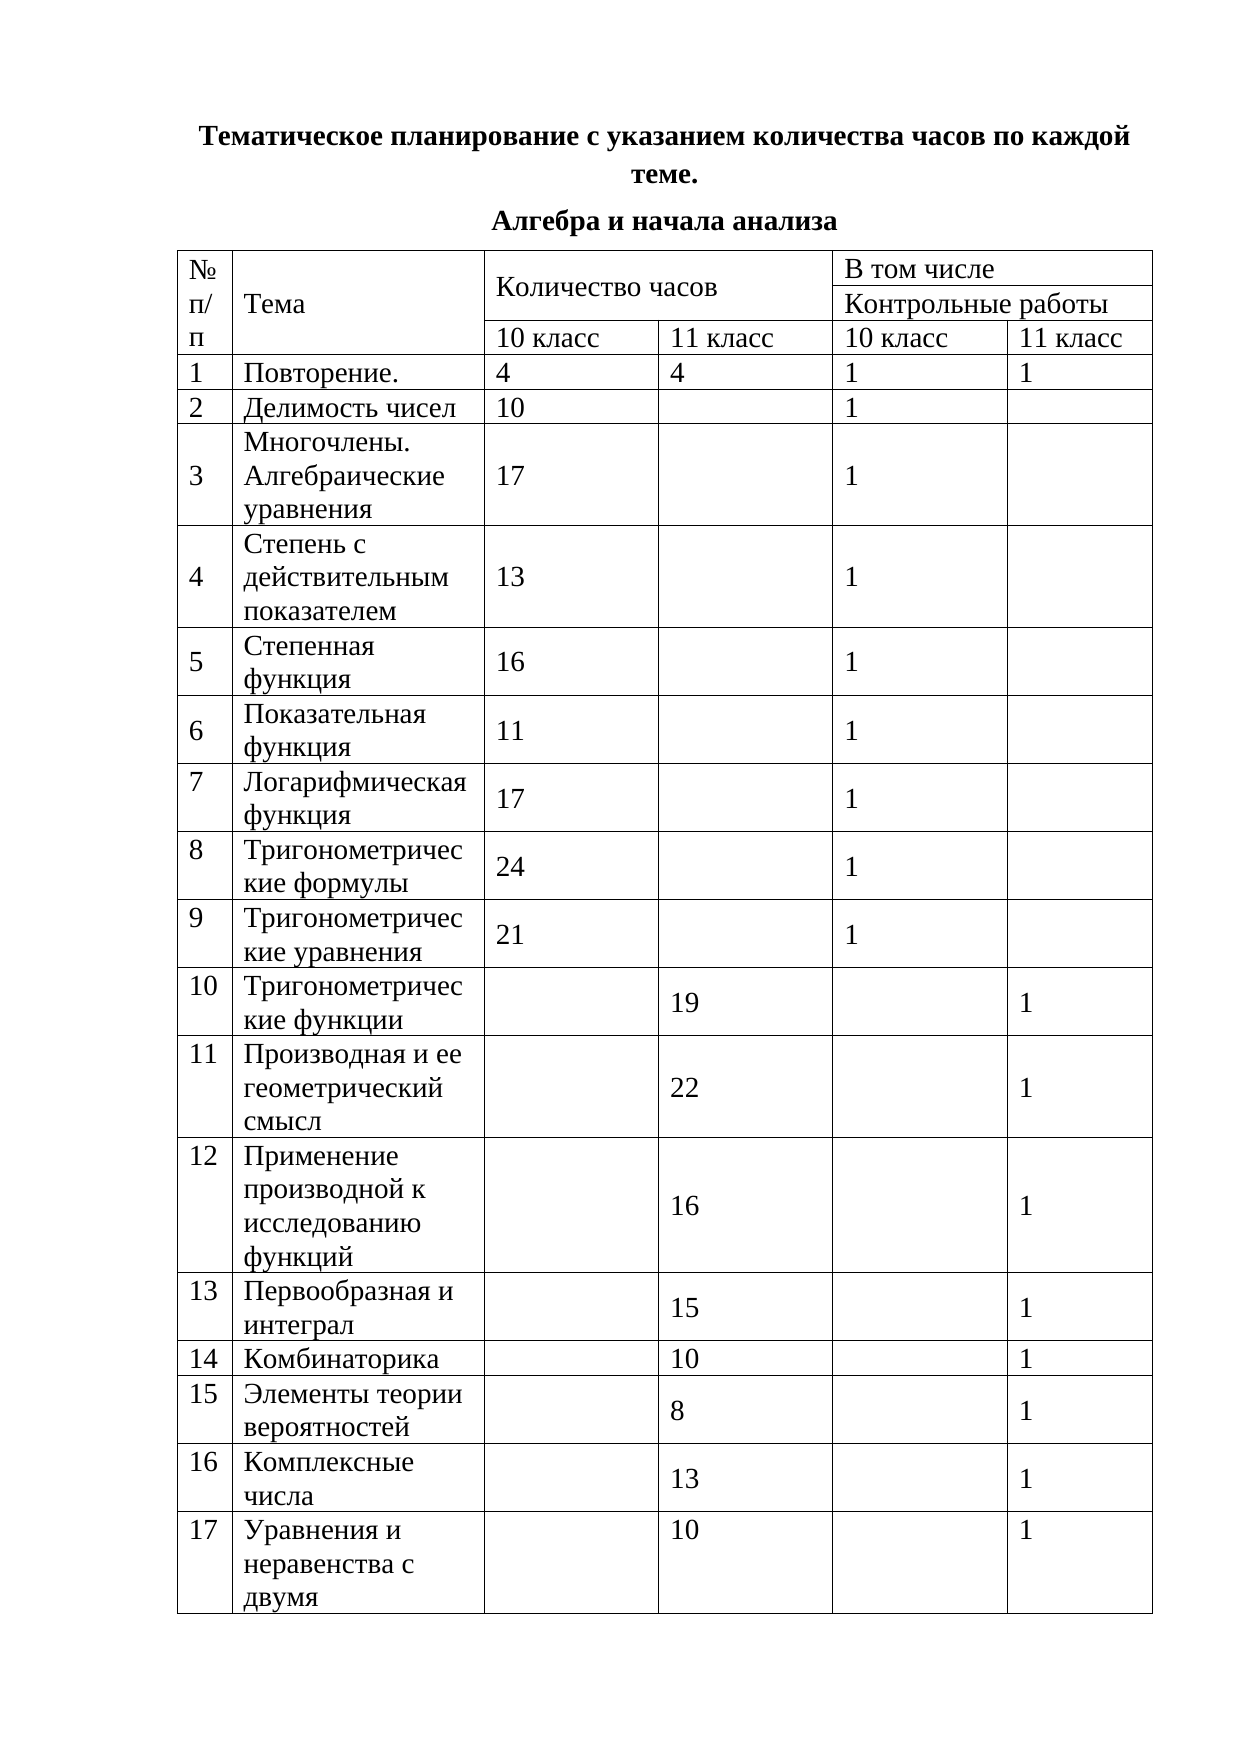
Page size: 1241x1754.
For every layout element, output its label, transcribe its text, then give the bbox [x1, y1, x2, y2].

table_cell Первообразная и интеграл [233, 1273, 484, 1340]
table_cell Показательная функция [233, 696, 484, 763]
table_cell Элементы теории вероятностей [233, 1376, 484, 1443]
table_cell 1 [1008, 1138, 1152, 1272]
table_cell 1 [1008, 1341, 1152, 1375]
table_cell 1 [1008, 968, 1152, 1035]
table_cell 16 [178, 1444, 232, 1511]
table_cell Тригонометрические формулы [233, 832, 484, 899]
table_cell Делимость чисел [233, 390, 484, 423]
table_cell 12 [178, 1138, 232, 1272]
table_cell 8 [178, 832, 232, 899]
table_cell [659, 832, 832, 899]
table_header № п/п [178, 251, 232, 354]
table_cell Тригонометрические уравнения [233, 900, 484, 967]
table_cell 14 [178, 1341, 232, 1375]
table_cell Повторение. [233, 355, 484, 389]
table_cell Комплексные числа [233, 1444, 484, 1511]
table_cell 1 [1008, 1273, 1152, 1340]
table_cell 1 [1008, 1512, 1152, 1613]
table_header Количество часов [485, 251, 832, 319]
table_cell 24 [485, 832, 658, 899]
table_cell 5 [178, 628, 232, 695]
table_cell [485, 1273, 658, 1340]
table_cell 1 [833, 696, 1007, 763]
table_cell [485, 1444, 658, 1511]
table_cell 1 [833, 390, 1007, 423]
table_cell 13 [485, 526, 658, 627]
table_cell 15 [659, 1273, 832, 1340]
table_cell 9 [178, 900, 232, 967]
table_cell [833, 1273, 1007, 1340]
table_cell [1008, 390, 1152, 423]
table_cell 16 [659, 1138, 832, 1272]
table_cell 17 [485, 424, 658, 525]
table_cell Производная и ее геометрический смысл [233, 1036, 484, 1137]
table_cell Многочлены. Алгебраические уравнения [233, 424, 484, 525]
table_cell 21 [485, 900, 658, 967]
table_cell 1 [833, 900, 1007, 967]
table_cell Степень с действительным показателем [233, 526, 484, 627]
table_cell 17 [485, 764, 658, 831]
table_cell [659, 526, 832, 627]
table_cell 2 [178, 390, 232, 423]
table_cell [659, 764, 832, 831]
table_cell 10 [659, 1512, 832, 1613]
table_cell 1 [1008, 1376, 1152, 1443]
text Алгебра и начала анализа [177, 203, 1152, 237]
table_cell 10 [659, 1341, 832, 1375]
table_cell Применение производной к исследованию функций [233, 1138, 484, 1272]
table_cell [833, 1444, 1007, 1511]
table_cell [1008, 424, 1152, 525]
table_cell 1 [833, 628, 1007, 695]
table_cell [659, 900, 832, 967]
table_cell [833, 1512, 1007, 1613]
table_cell [485, 1036, 658, 1137]
table_cell Логарифмическая функция [233, 764, 484, 831]
table_cell [833, 1376, 1007, 1443]
table_cell 17 [178, 1512, 232, 1613]
table_cell [1008, 832, 1152, 899]
table_cell [659, 424, 832, 525]
table_cell 1 [833, 526, 1007, 627]
table_cell 1 [1008, 355, 1152, 389]
table_cell 6 [178, 696, 232, 763]
table_cell [485, 1376, 658, 1443]
table_cell [485, 1138, 658, 1272]
table_cell [659, 696, 832, 763]
table_cell [659, 628, 832, 695]
table_cell 22 [659, 1036, 832, 1137]
table_cell 11 класс [659, 321, 832, 354]
table_cell [833, 968, 1007, 1035]
table_cell 11 [485, 696, 658, 763]
table_cell Тригонометрические функции [233, 968, 484, 1035]
table_cell 4 [659, 355, 832, 389]
table_cell [1008, 628, 1152, 695]
table_cell [659, 390, 832, 423]
table_cell 13 [659, 1444, 832, 1511]
table_cell [833, 1036, 1007, 1137]
table_cell 19 [659, 968, 832, 1035]
table_cell 3 [178, 424, 232, 525]
table_cell 4 [178, 526, 232, 627]
table_cell 1 [833, 355, 1007, 389]
table_cell [833, 1341, 1007, 1375]
table_cell 1 [833, 424, 1007, 525]
table_cell 10 [485, 390, 658, 423]
table_cell [1008, 764, 1152, 831]
table_cell 13 [178, 1273, 232, 1340]
table_cell [1008, 900, 1152, 967]
table_cell 16 [485, 628, 658, 695]
table_cell 11 класс [1008, 321, 1152, 354]
table_header В том числе [833, 251, 1152, 285]
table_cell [233, 1512, 484, 1613]
table_cell 10 класс [833, 321, 1007, 354]
table_cell [833, 1138, 1007, 1272]
table_cell Комбинаторика [233, 1341, 484, 1375]
table_cell Контрольные работы [833, 286, 1152, 319]
table_cell 1 [178, 355, 232, 389]
table_cell [485, 1512, 658, 1613]
table_cell 10 класс [485, 321, 658, 354]
table_cell 1 [833, 832, 1007, 899]
table_cell 8 [659, 1376, 832, 1443]
table_cell 15 [178, 1376, 232, 1443]
table_cell 7 [178, 764, 232, 831]
table_cell 11 [178, 1036, 232, 1137]
table_cell Степенная функция [233, 628, 484, 695]
table_cell [1008, 696, 1152, 763]
table_cell 10 [178, 968, 232, 1035]
table_cell 1 [1008, 1444, 1152, 1511]
text Тематическое планирование с указанием количества часов по каждой теме. [177, 118, 1152, 190]
table_cell [485, 968, 658, 1035]
table_cell 4 [485, 355, 658, 389]
table_header Тема [233, 251, 484, 354]
table_cell [485, 1341, 658, 1375]
table_cell 1 [1008, 1036, 1152, 1137]
table_cell [1008, 526, 1152, 627]
table_cell 1 [833, 764, 1007, 831]
